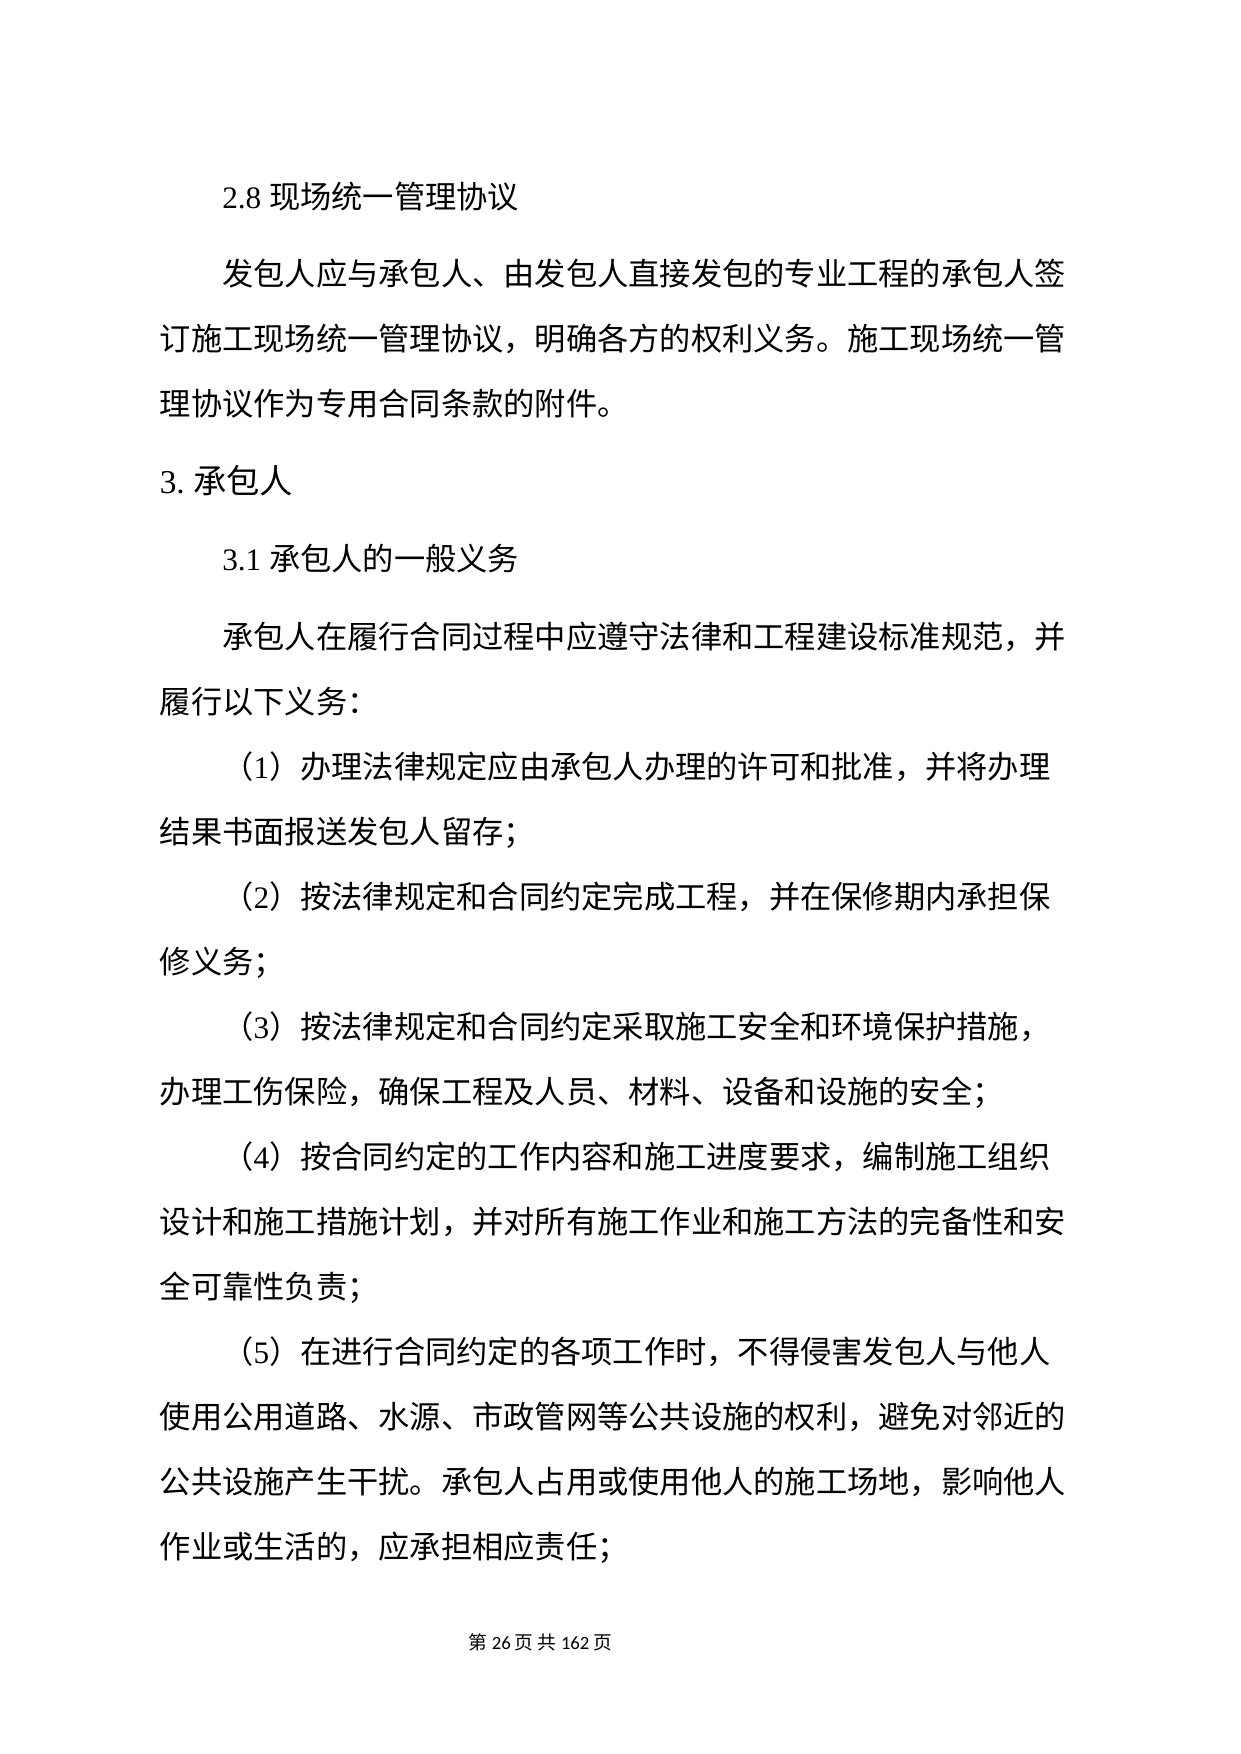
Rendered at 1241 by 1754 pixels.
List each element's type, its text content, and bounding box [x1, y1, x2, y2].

text 发包人应与承包人、由发包人直接发包的专业工程的承包人签订施工现场统一管理协议，明确各方的权利义务。施工现场统一管理协议作为专用合同条款的附件。 [159, 239, 1078, 434]
text 2.8 现场统一管理协议 [159, 162, 1078, 227]
text （4）按合同约定的工作内容和施工进度要求，编制施工组织设计和施工措施计划，并对所有施工作业和施工方法的完备性和安全可靠性负责； [159, 1122, 1078, 1317]
list 办理法律规定应由承包人办理的许可和批准，并将办理结果书面报送发包人留存； [159, 732, 1078, 862]
text 3. 承包人 [159, 447, 1078, 512]
text （5）在进行合同约定的各项工作时，不得侵害发包人与他人使用公用道路、水源、市政管网等公共设施的权利，避免对邻近的公共设施产生干扰。承包人占用或使用他人的施工场地，影响他人作业或生活的，应承担相应责任； [159, 1317, 1078, 1577]
text 承包人在履行合同过程中应遵守法律和工程建设标准规范，并履行以下义务： [159, 602, 1078, 732]
text （2）按法律规定和合同约定完成工程，并在保修期内承担保修义务； [159, 862, 1078, 992]
text （3）按法律规定和合同约定采取施工安全和环境保护措施，办理工伤保险，确保工程及人员、材料、设备和设施的安全； [159, 992, 1078, 1122]
text 3.1 承包人的一般义务 [159, 524, 1078, 589]
